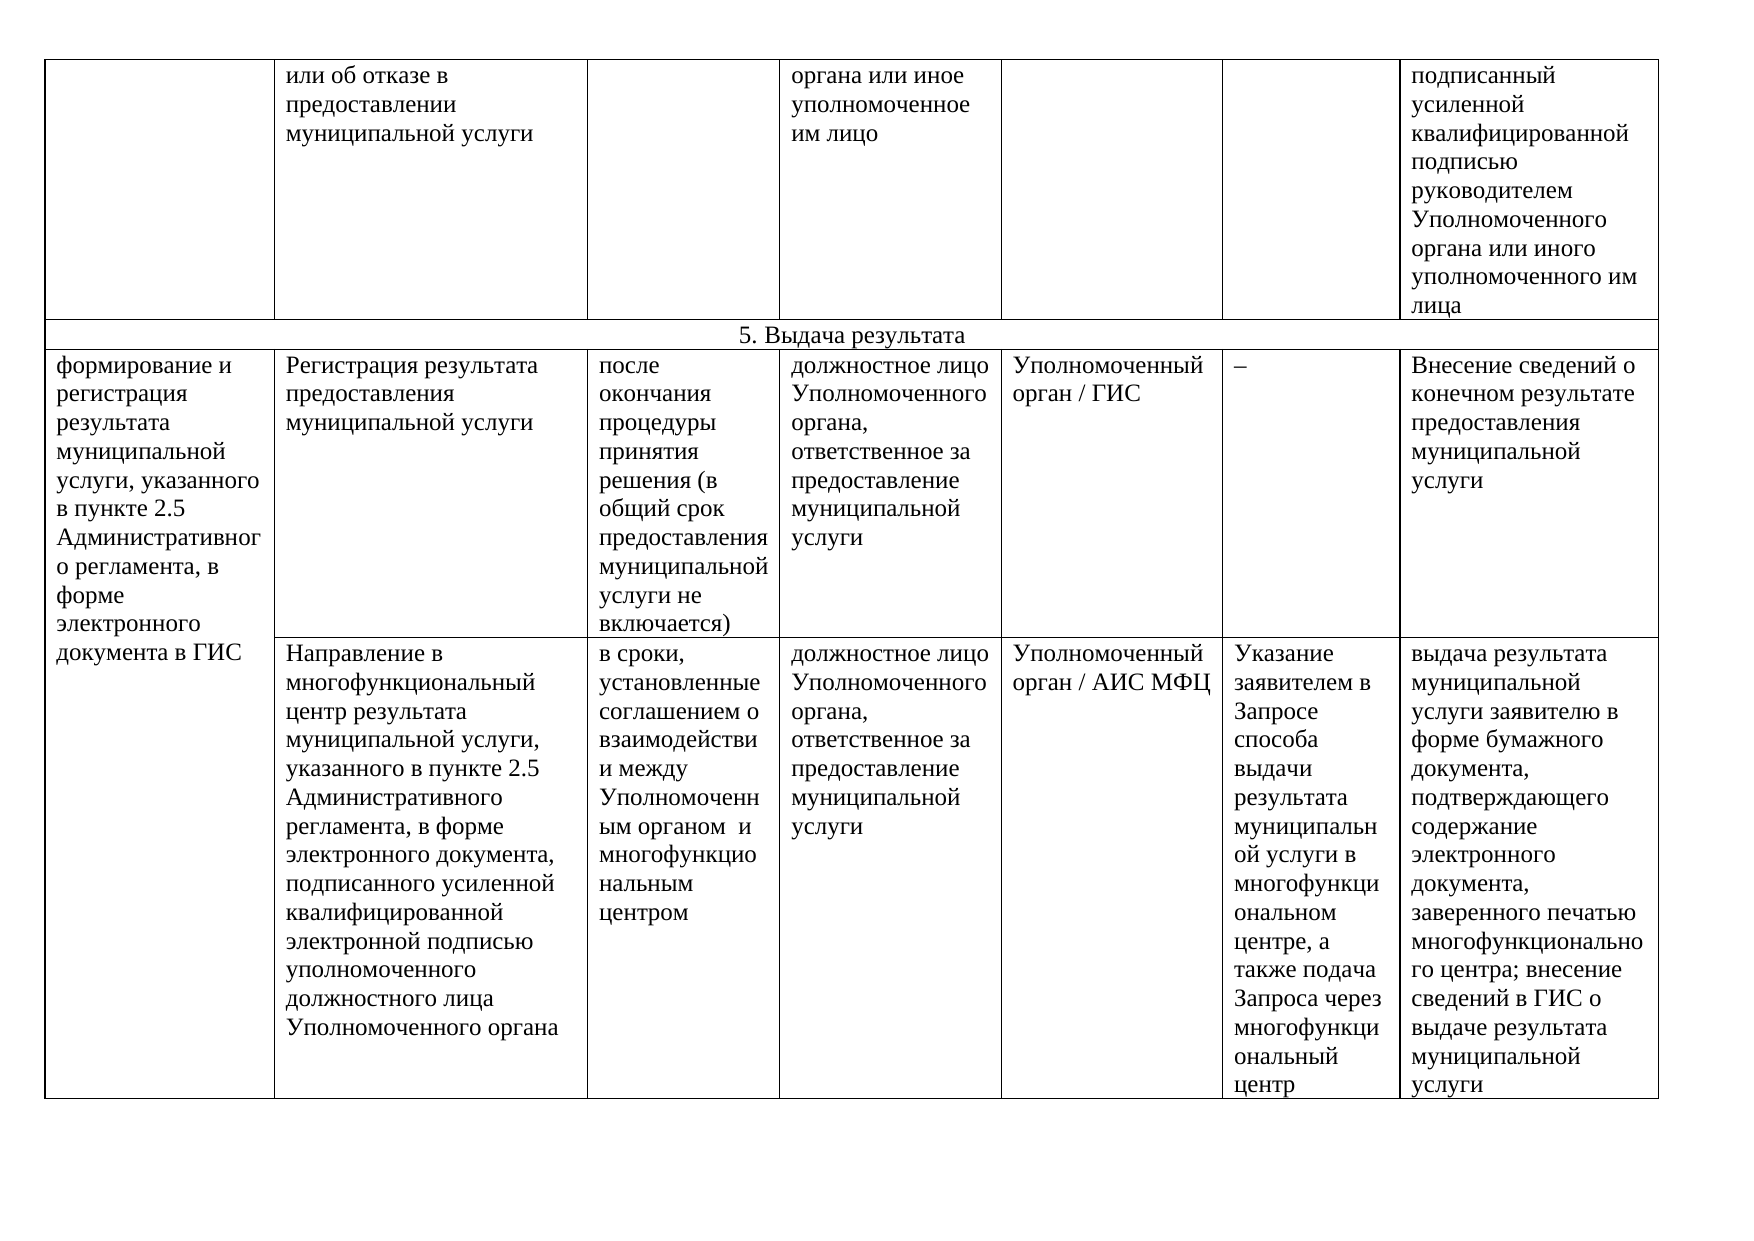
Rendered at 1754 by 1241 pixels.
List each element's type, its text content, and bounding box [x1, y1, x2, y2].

table_cell должностное лицо Уполномоченного органа, ответственное за предоставление муниципальной услуги [780, 350, 1001, 637]
table_cell выдача результата муниципальной услуги заявителю в форме бумажного документа, подтверждающего содержание электронного документа, заверенного печатью многофункционального центра; внесение сведений в ГИС о выдаче результата муниципальной услуги [1401, 638, 1658, 1098]
table_cell после окончания процедуры принятия решения (в общий срок предоставления муниципальной услуги не включается) [588, 350, 779, 637]
table_cell – [1223, 350, 1399, 637]
table_cell Внесение сведений о конечном результате предоставления муниципальной услуги [1401, 350, 1658, 637]
table_cell 5. Выдача результата [46, 320, 1658, 349]
table_cell Уполномоченный орган / АИС МФЦ [1002, 638, 1222, 1098]
table_cell в сроки, установленные соглашением о взаимодействии между Уполномоченным органом и многофункциональным центром [588, 638, 779, 1098]
table_cell Направление в многофункциональный центр результата муниципальной услуги, указанного в пункте 2.5 Административного регламента, в форме электронного документа, подписанного усиленной квалифицированной электронной подписью уполномоченного должностного лица Уполномоченного органа [275, 638, 587, 1098]
table_cell Указание заявителем в Запросе способа выдачи результата муниципальной услуги в многофункциональном центре, а также подача Запроса через многофункциональный центр [1223, 638, 1399, 1098]
table_cell Уполномоченный орган / ГИС [1002, 350, 1222, 637]
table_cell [780, 638, 1001, 1098]
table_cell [275, 60, 587, 319]
table_cell формирование и регистрация результата муниципальной услуги, указанного в пункте 2.5 Административного регламента, в форме электронного документа в ГИС [46, 350, 274, 1098]
table_cell Регистрация результата предоставления муниципальной услуги [275, 350, 587, 637]
